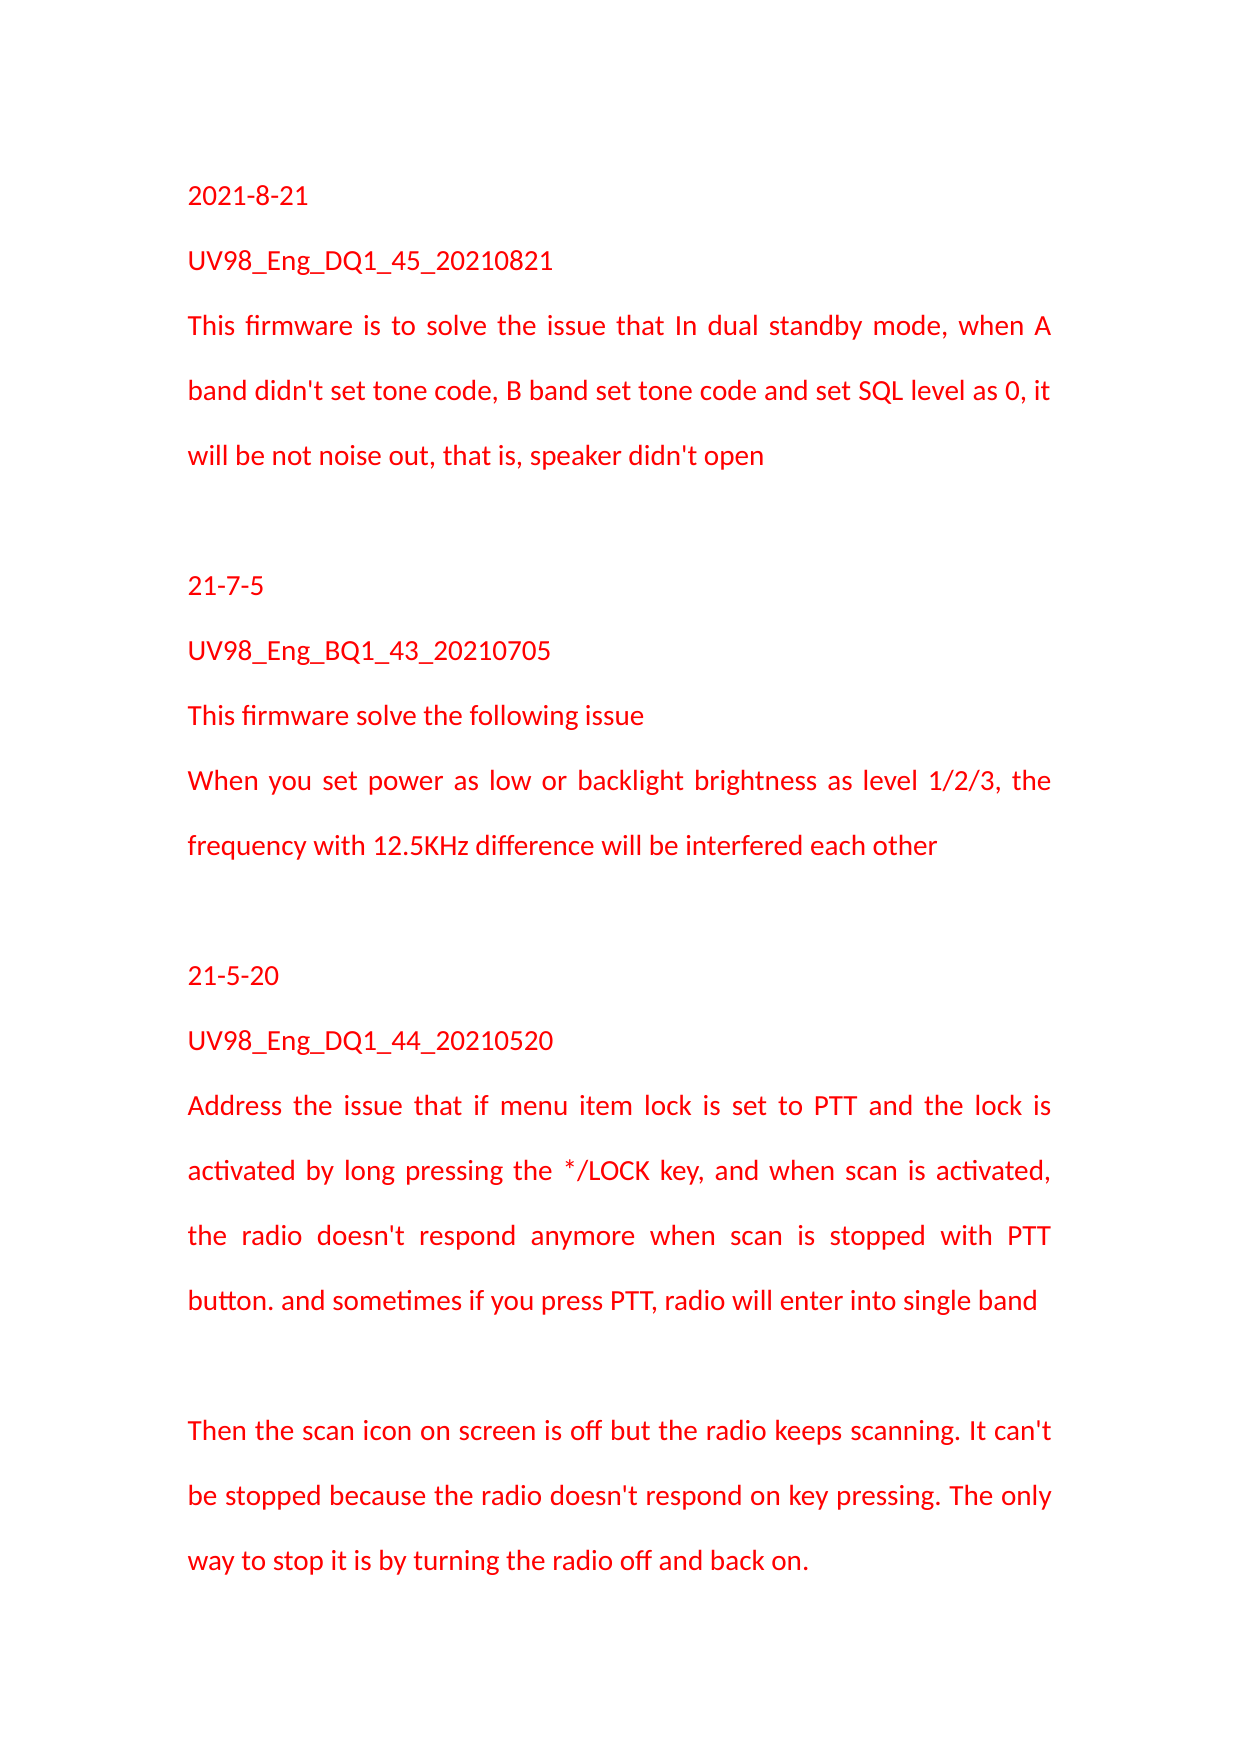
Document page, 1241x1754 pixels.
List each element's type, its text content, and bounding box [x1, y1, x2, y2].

text UV98_Eng_DQ1_45_20210821 [187, 227, 1053, 292]
text Then the scan icon on screen is off but the radio keeps scanning. It can't be stopped because the radio doesn't respond on key pressing. The only way to stop it is by turning the radio off and back on. [187, 1397, 1053, 1592]
text 2021-8-21 [187, 162, 1053, 227]
text UV98_Eng_DQ1_44_20210520 [187, 1007, 1053, 1072]
text When you set power as low or backlight brightness as level 1/2/3, the frequency with 12.5KHz difference will be interfered each other [187, 747, 1053, 877]
text Address the issue that if menu item lock is set to PTT and the lock is activated by long pressing the */LOCK key, and when scan is activated, the radio doesn't respond anymore when scan is stopped with PTT button. and sometimes if you press PTT, radio will enter into single band [187, 1072, 1053, 1332]
text 21-5-20 [187, 942, 1053, 1007]
text 21-7-5 [187, 552, 1053, 617]
text This firmware is to solve the issue that In dual standby mode, when A band didn't set tone code, B band set tone code and set SQL level as 0, it will be not noise out, that is, speaker didn't open [187, 292, 1053, 487]
text UV98_Eng_BQ1_43_20210705 [187, 617, 1053, 682]
text This firmware solve the following issue [187, 682, 1053, 747]
